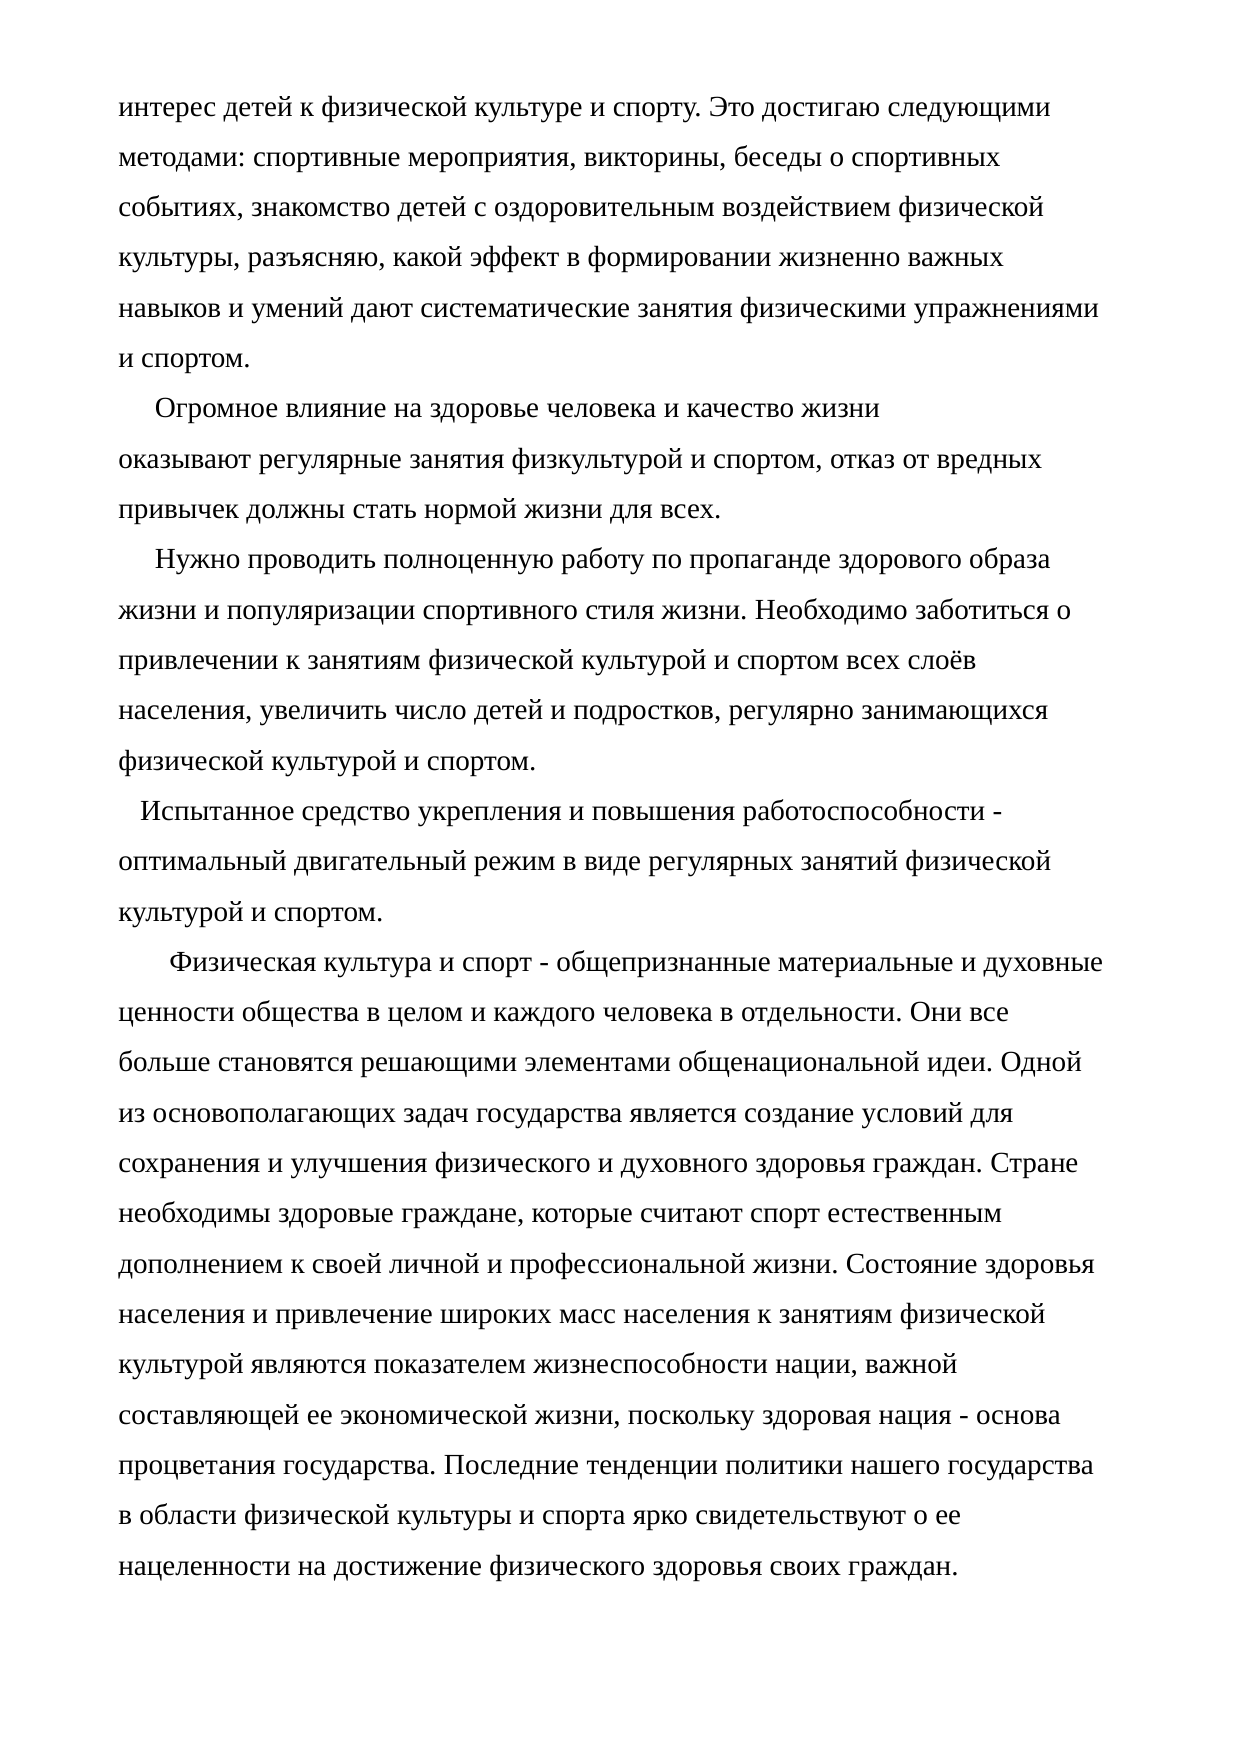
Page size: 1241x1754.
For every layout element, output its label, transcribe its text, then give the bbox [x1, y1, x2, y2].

text Физическая культура и спорт - общепризнанные материальные и духовные ценности общества в целом и каждого человека в отдельности. Они все больше становятся решающими элементами общенациональной идеи. Одной из основополагающих задач государства является создание условий для сохранения и улучшения физического и духовного здоровья граждан. Стране необходимы здоровые граждане, которые считают спорт естественным дополнением к своей личной и профессиональной жизни. Состояние здоровья населения и привлечение широких масс населения к занятиям физической культурой являются показателем жизнеспособности нации, важной составляющей ее экономической жизни, поскольку здоровая нация - основа процветания государства. Последние тенденции политики нашего государства в области физической культуры и спорта ярко свидетельствуют о ее нацеленности на достижение физического здоровья своих граждан. [118, 944, 1107, 1581]
text Огромное влияние на здоровье человека и качество жизни оказывают регулярные занятия физкультурой и спортом, отказ от вредных привычек должны стать нормой жизни для всех. Нужно проводить полноценную работу по пропаганде здорового образа жизни и популяризации спортивного стиля жизни. Необходимо заботиться о привлечении к занятиям физической культурой и спортом всех слоёв населения, увеличить число детей и подростков, регулярно занимающихся физической культурой и спортом. Испытанное средство укрепления и повышения работоспособности - оптимальный двигательный режим в виде регулярных занятий физической культурой и спортом. [118, 391, 1107, 927]
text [118, 89, 1107, 374]
